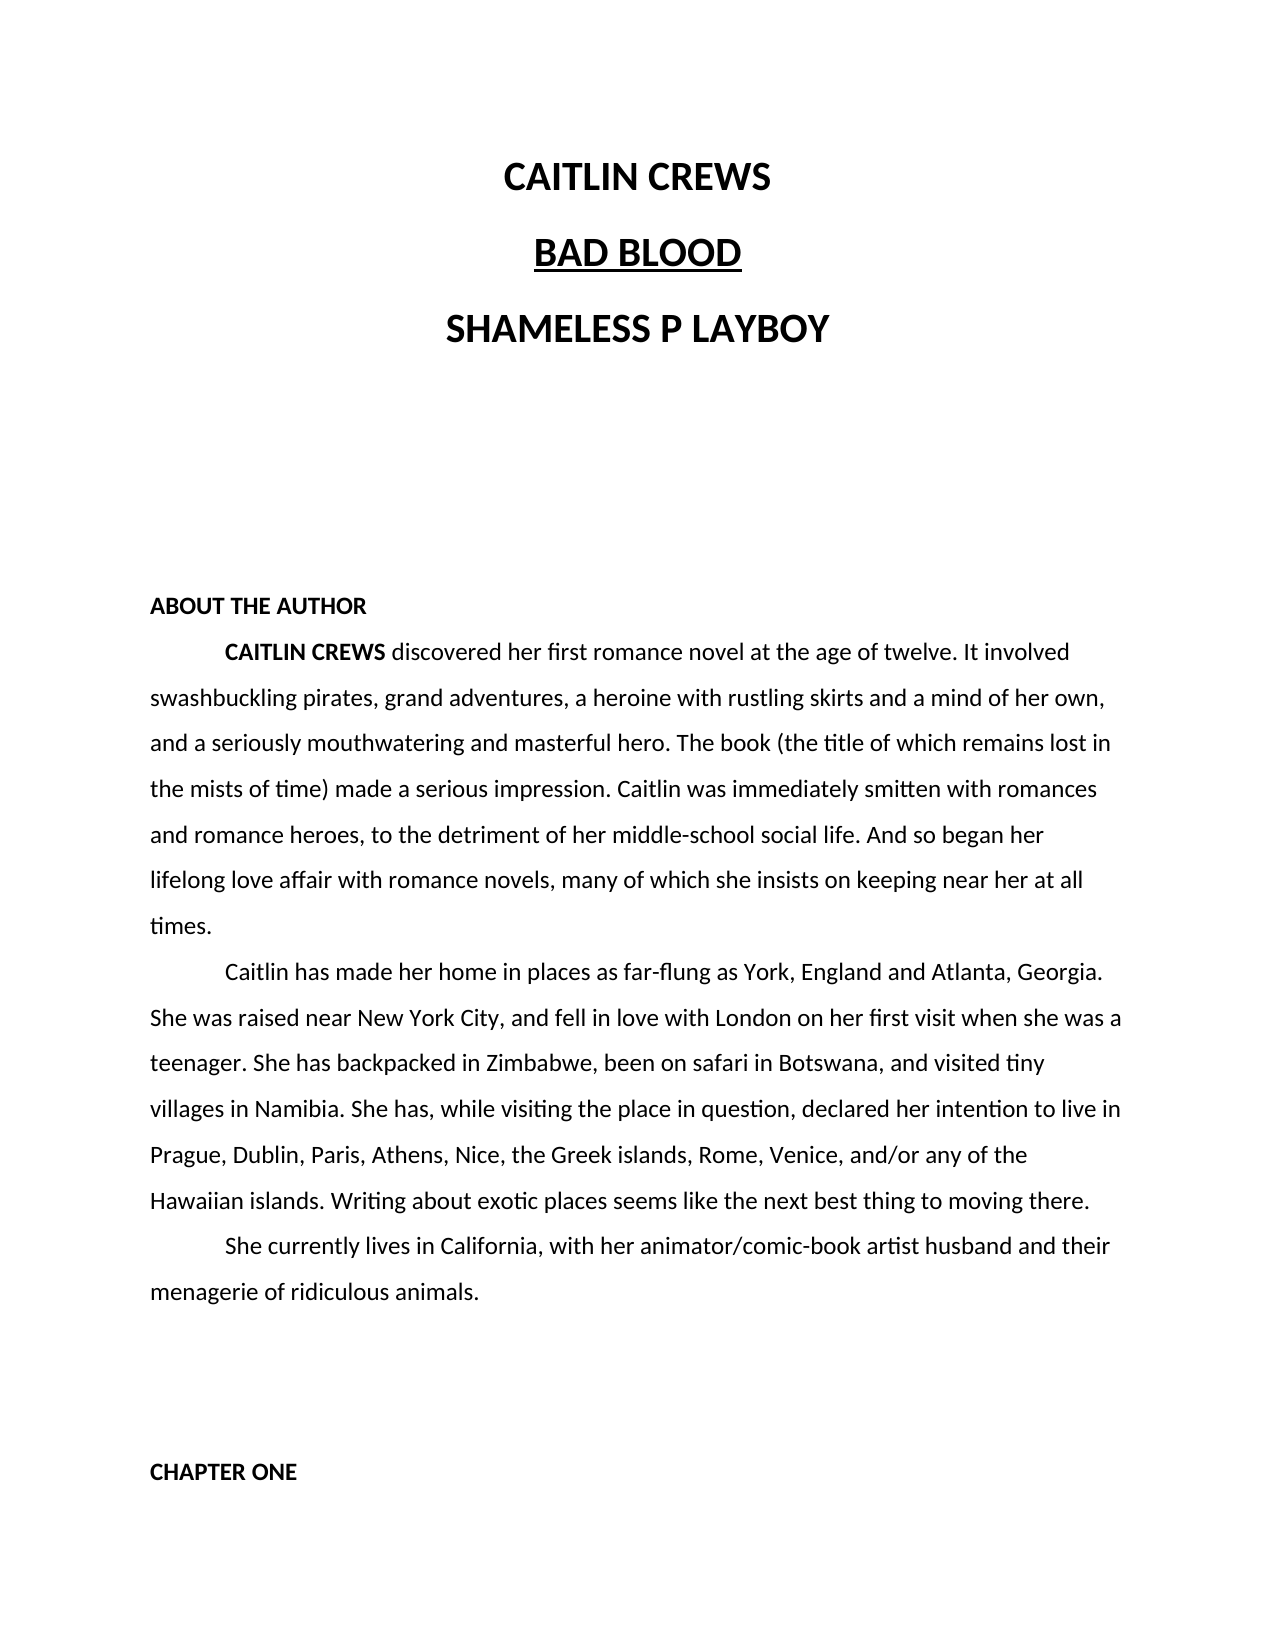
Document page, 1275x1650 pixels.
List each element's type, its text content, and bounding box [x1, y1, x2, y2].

text SHAMELESS P LAYBOY [150, 302, 1125, 442]
text CAITLIN CREWS discovered her first romance novel at the age of twelve. It involved swashbuckling pirates, grand adventures, a heroine with rustling skirts and a mind of her own, and a seriously mouthwatering and masterful hero. The book (the title of which remains lost in the mists of time) made a serious impression. Caitlin was immediately smitten with romances and romance heroes, to the detriment of her middle-school social life. And so began her lifelong love affair with romance novels, many of which she insists on keeping near her at all times. [150, 636, 1125, 941]
text CAITLIN CREWS [150, 150, 1125, 201]
text CHAPTER ONE [150, 1456, 1125, 1486]
text ABOUT THE AUTHOR [150, 590, 1125, 621]
text BAD BLOOD [150, 226, 1125, 277]
text Caitlin has made her home in places as far-flung as York, England and Atlanta, Georgia. She was raised near New York City, and fell in love with London on her first visit when she was a teenager. She has backpacked in Zimbabwe, been on safari in Botswana, and visited tiny villages in Namibia. She has, while visiting the place in question, declared her intention to live in Prague, Dublin, Paris, Athens, Nice, the Greek islands, Rome, Venice, and/or any of the Hawaiian islands. Writing about exotic places seems like the next best thing to moving there. [150, 956, 1125, 1215]
text She currently lives in California, with her animator/comic-book artist husband and their menagerie of ridiculous animals. [150, 1231, 1125, 1307]
